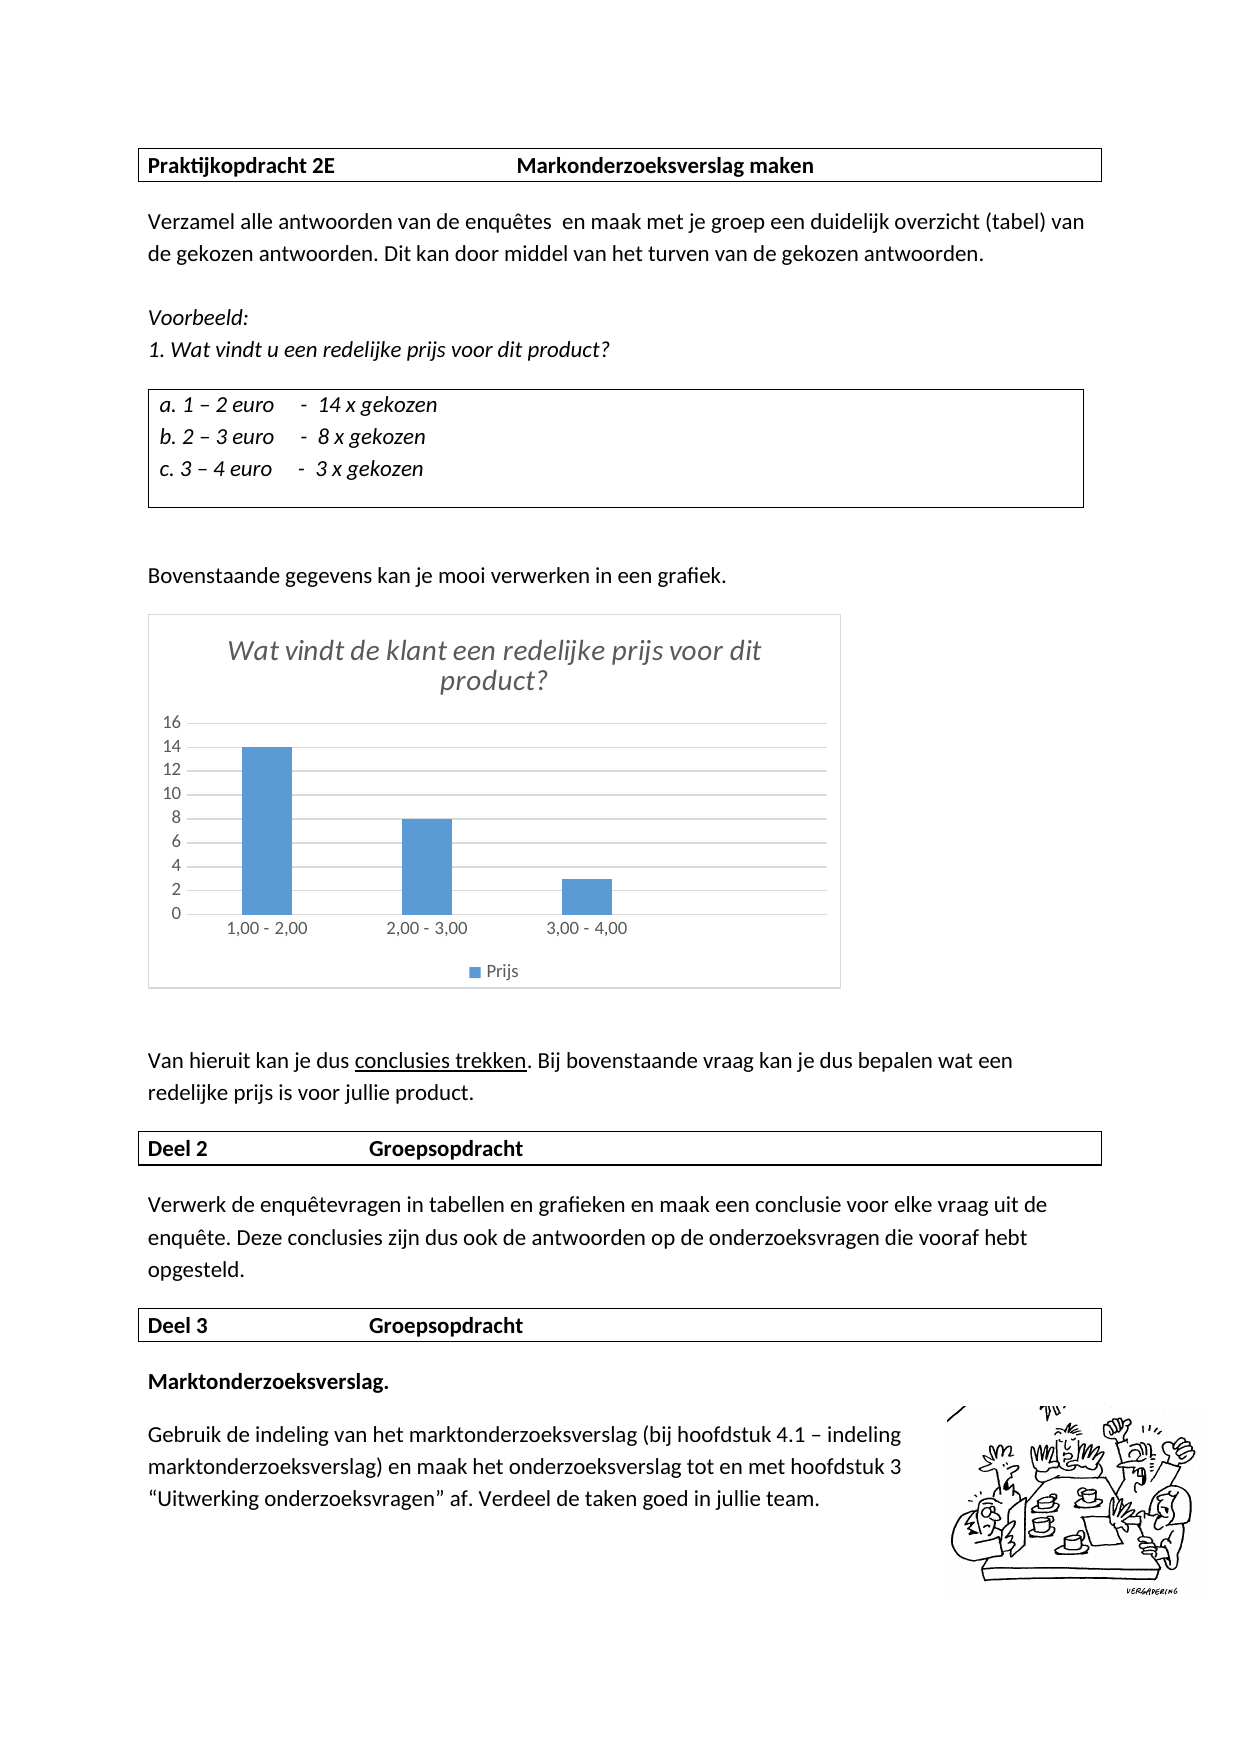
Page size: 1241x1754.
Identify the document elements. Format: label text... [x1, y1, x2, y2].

text Marktonderzoeksverslag. [148, 1367, 1093, 1395]
text Deel 2 Groepsopdracht [139, 1132, 1101, 1164]
text Bovenstaande gegevens kan je mooi verwerken in een grafiek. [148, 561, 1093, 589]
text Verzamel alle antwoorden van de enquêtes en maak met je groep een duidelijk overzicht (tabel) van de gekozen antwoorden. Dit kan door middel van het turven van de gekozen antwoorden. Voorbeeld: 1. Wat vindt u een redelijke prijs voor dit product? [148, 207, 1093, 364]
text Deel 3 Groepsopdracht [139, 1309, 1101, 1341]
text Verwerk de enquêtevragen in tabellen en grafieken en maak een conclusie voor elke vraag uit de enquête. Deze conclusies zijn dus ook de antwoorden op de onderzoeksvragen die vooraf hebt opgesteld. [148, 1191, 1093, 1283]
text Van hieruit kan je dus conclusies trekken. Bij bovenstaande vraag kan je dus bepalen wat een redelijke prijs is voor jullie product. [148, 1014, 1093, 1106]
table_header a. 1 – 2 euro - 14 x gekozen b. 2 – 3 euro - 8 x gekozen c. 3 – 4 euro - 3 x gekozen [149, 390, 1083, 507]
text Praktijkopdracht 2E Markonderzoeksverslag maken [139, 149, 1101, 181]
text Gebruik de indeling van het marktonderzoeksverslag (bij hoofdstuk 4.1 – indeling marktonderzoeksverslag) en maak het onderzoeksverslag tot en met hoofdstuk 3 “Uitwerking onderzoeksvragen” af. Verdeel de taken goed in jullie team. [148, 1420, 947, 1513]
picture [947, 1406, 1210, 1600]
